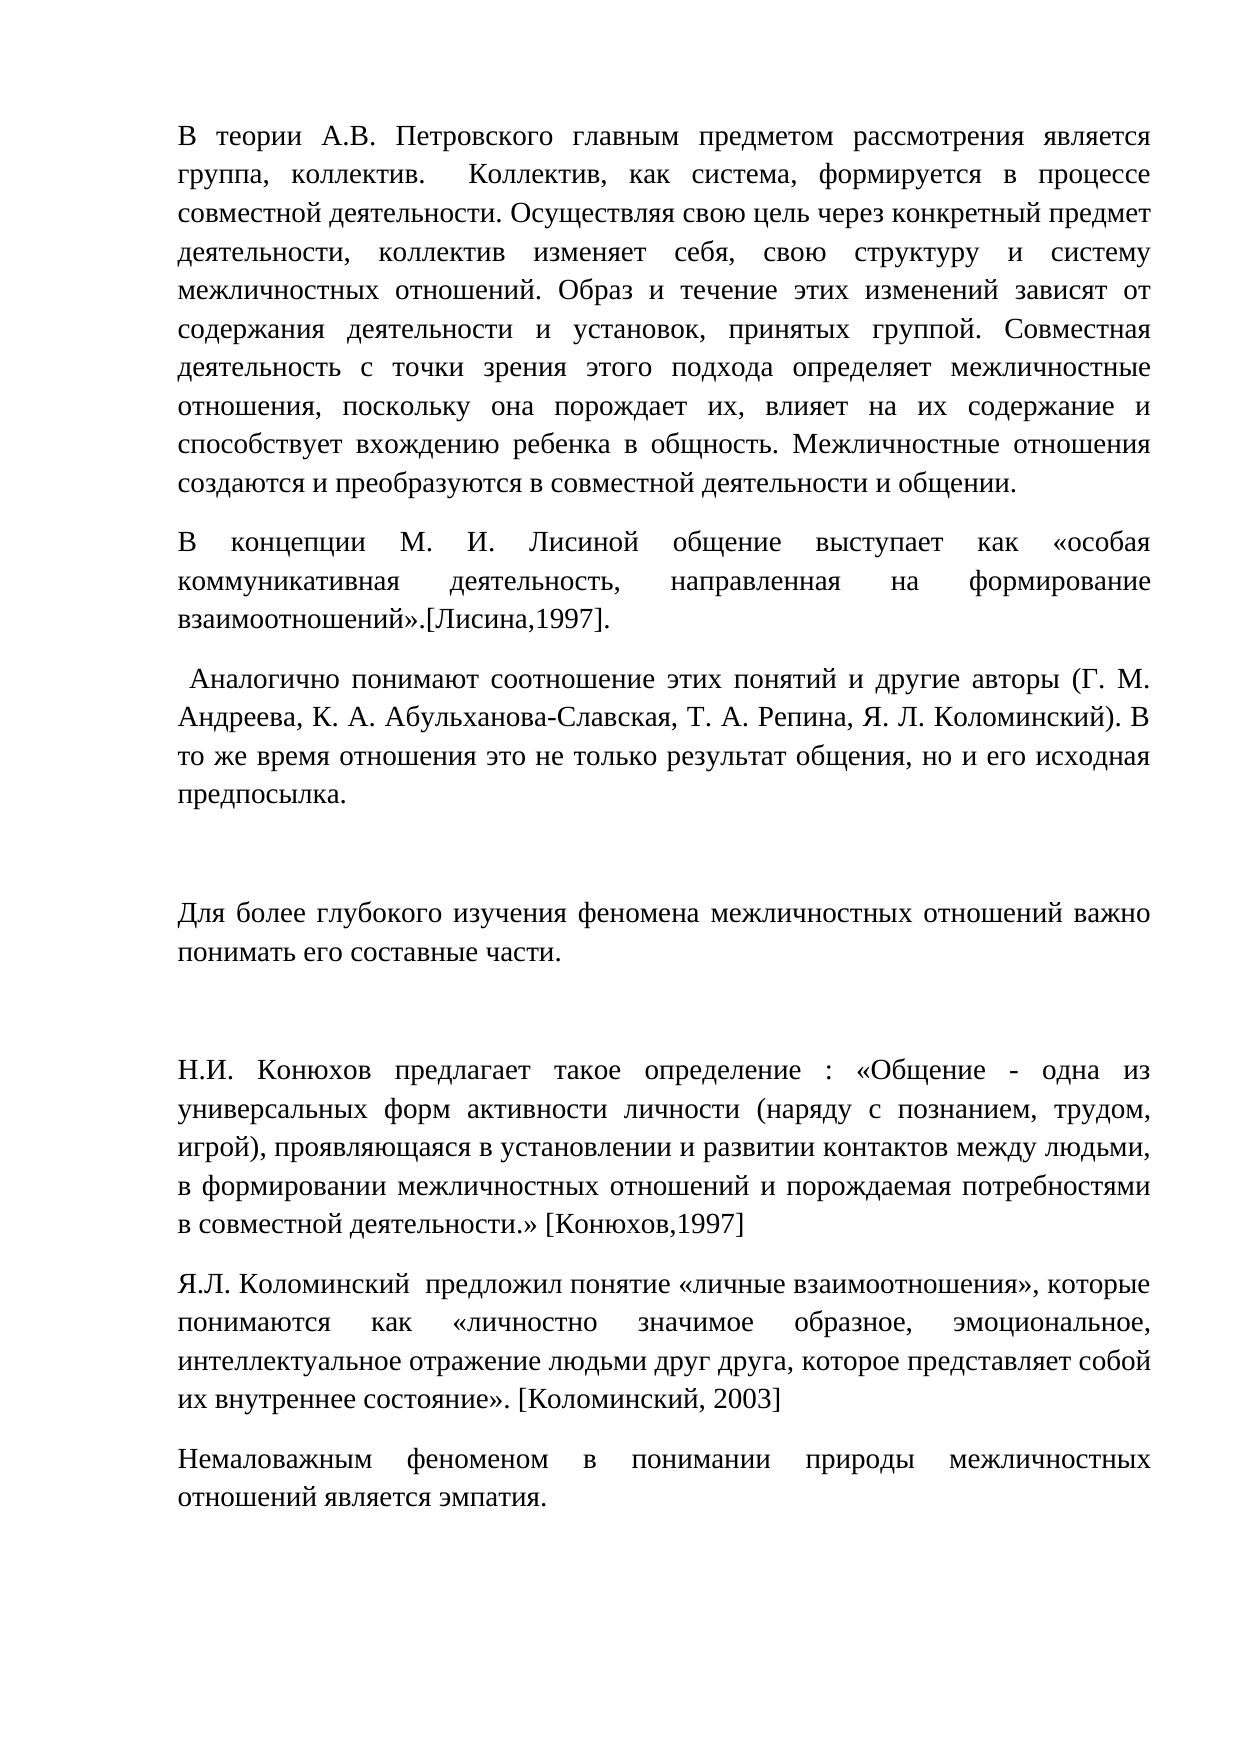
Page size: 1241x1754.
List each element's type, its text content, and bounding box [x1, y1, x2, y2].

text Я.Л. Коломинский предложил понятие «личные взаимоотношения», которые понимаются как «личностно значимое образное, эмоциональное, интеллектуальное отражение людьми друг друга, которое представляет собой их внутреннее состояние». [Коломинский, 2003] [177, 1266, 1152, 1415]
text В теории А.В. Петровского главным предметом рассмотрения является группа, коллектив. Коллектив, как система, формируется в процессе совместной деятельности. Осуществляя свою цель через конкретный предмет деятельности, коллектив изменяет себя, свою структуру и систему межличностных отношений. Образ и течение этих изменений зависят от содержания деятельности и установок, принятых группой. Совместная деятельность с точки зрения этого подхода определяет межличностные отношения, поскольку она порождает их, влияет на их содержание и способствует вхождению ребенка в общность. Межличностные отношения создаются и преобразуются в совместной деятельности и общении. [177, 118, 1152, 498]
text Аналогично понимают соотношение этих понятий и другие авторы (Г. М. Андреева, К. А. Абульханова-Славская, Т. А. Репина, Я. Л. Коломинский). В то же время отношения это не только результат общения, но и его исходная предпосылка. [177, 661, 1152, 810]
text Немаловажным феноменом в понимании природы межличностных отношений является эмпатия. [177, 1441, 1152, 1513]
text Н.И. Конюхов предлагает такое определение : «Общение - одна из универсальных форм активности личности (наряду с познанием, трудом, игрой), проявляющаяся в установлении и развитии контактов между людьми, в формировании межличностных отношений и порождаемая потребностями в совместной деятельности.» [Конюхов,1997] [177, 1052, 1152, 1240]
text В концепции М. И. Лисиной общение выступает как «особая коммуникативная деятельность, направленная на формирование взаимоотношений».[Лисина,1997]. [177, 524, 1152, 635]
text Для более глубокого изучения феномена межличностных отношений важно понимать его составные части. [177, 895, 1152, 967]
